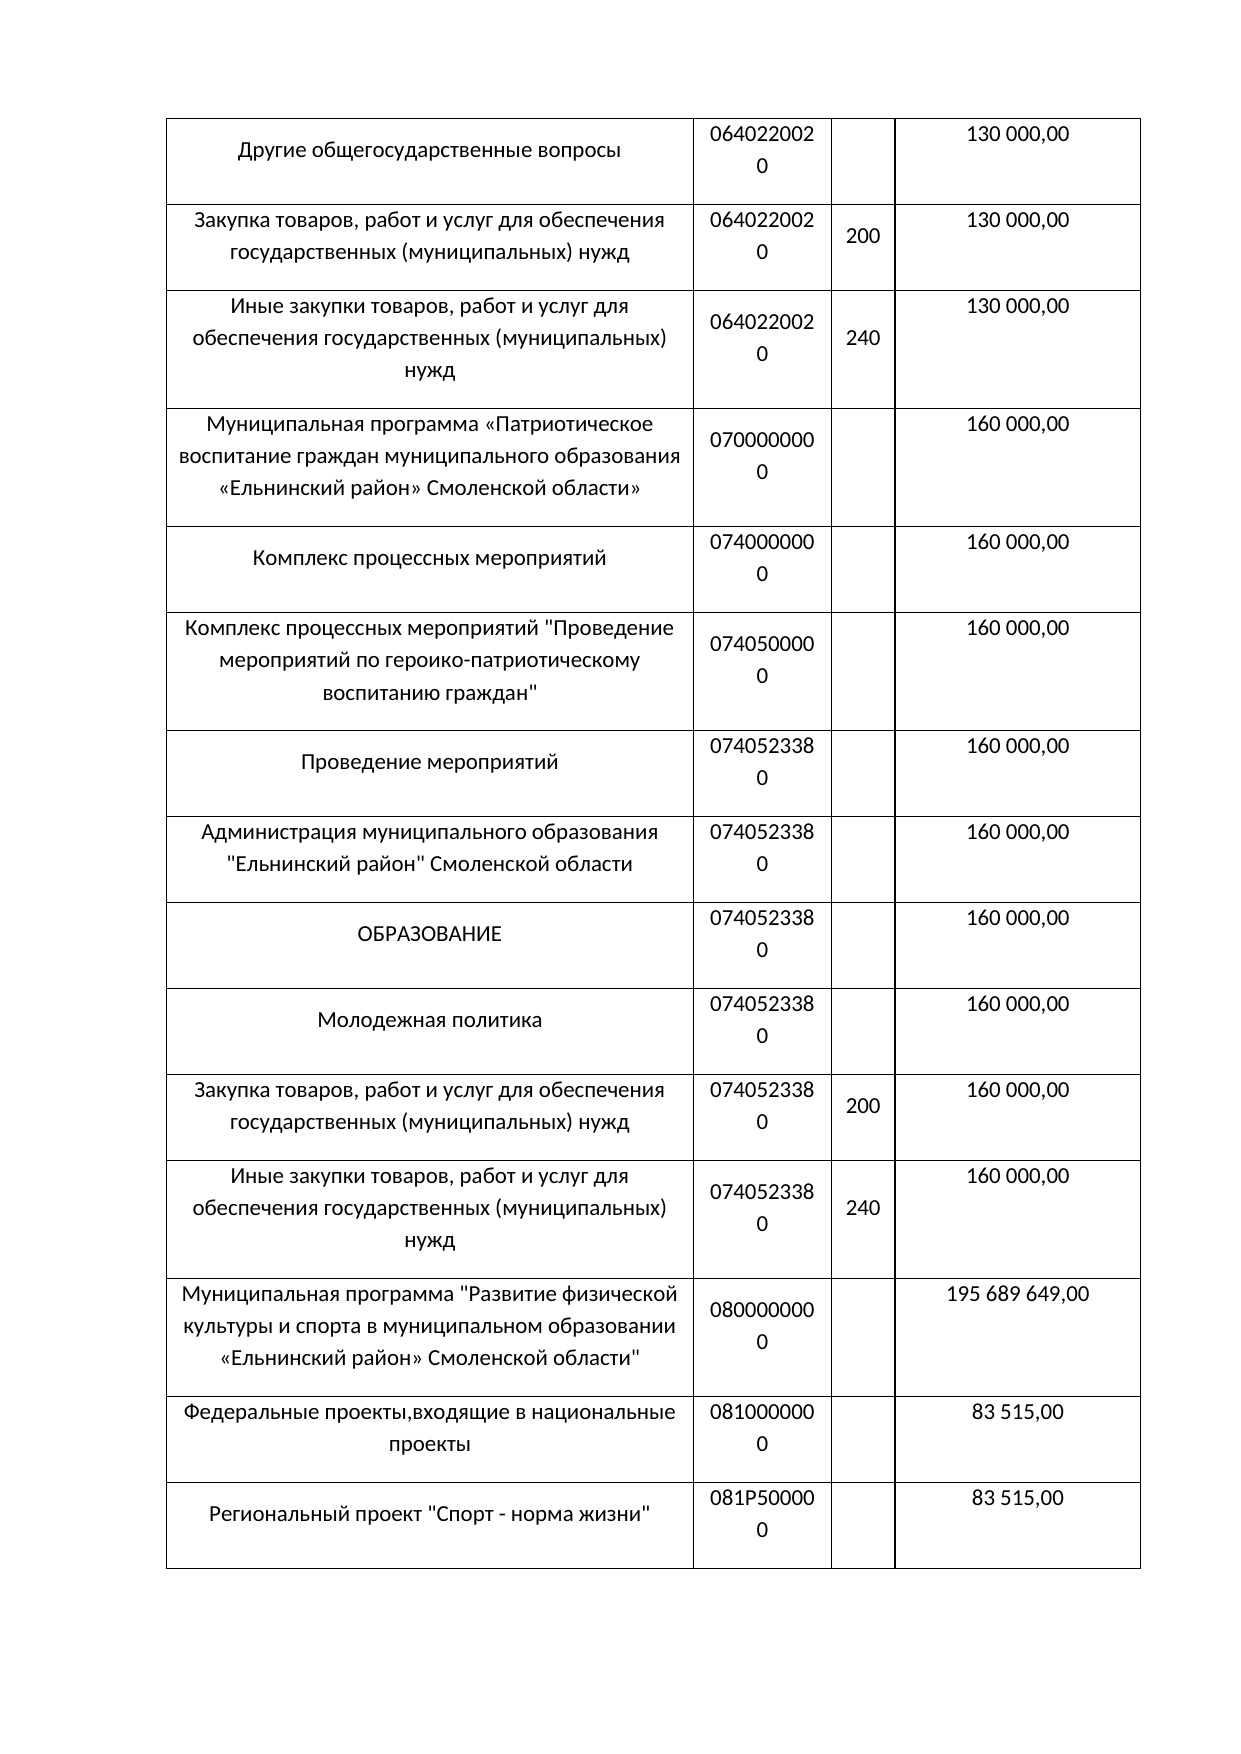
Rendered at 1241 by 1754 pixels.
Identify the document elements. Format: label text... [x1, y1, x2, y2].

table_cell 130 000,00 [896, 291, 1140, 408]
table_cell Муниципальная программа "Развитие физической культуры и спорта в муниципальном образовании «Ельнинский район» Смоленской области" [167, 1279, 693, 1396]
table_cell 0740523380 [694, 1161, 831, 1278]
table_cell 160 000,00 [896, 903, 1140, 988]
table_cell 195 689 649,00 [896, 1279, 1140, 1396]
table_cell [832, 989, 894, 1074]
table_cell 130 000,00 [896, 119, 1140, 204]
table_cell 0810000000 [694, 1397, 831, 1482]
table_cell Молодежная политика [167, 989, 693, 1074]
table_cell Иные закупки товаров, работ и услуг для обеспечения государственных (муниципальных) нужд [167, 1161, 693, 1278]
table_cell 0740000000 [694, 527, 831, 612]
table_cell [832, 731, 894, 816]
table_cell 0740523380 [694, 903, 831, 988]
table_cell 130 000,00 [896, 205, 1140, 290]
table_cell 240 [832, 291, 894, 408]
table_cell [832, 1279, 894, 1396]
table_cell Комплекс процессных мероприятий [167, 527, 693, 612]
table_cell ОБРАЗОВАНИЕ [167, 903, 693, 988]
table_cell 0740523380 [694, 1075, 831, 1160]
table_cell [832, 409, 894, 526]
table_cell [832, 817, 894, 902]
table_cell 160 000,00 [896, 409, 1140, 526]
table_cell 0640220020 [694, 291, 831, 408]
table_cell [832, 527, 894, 612]
table_cell 160 000,00 [896, 613, 1140, 730]
table_cell Региональный проект "Спорт - норма жизни" [167, 1483, 693, 1568]
table_cell Администрация муниципального образования "Ельнинский район" Смоленской области [167, 817, 693, 902]
table_cell [832, 119, 894, 204]
table_cell [832, 903, 894, 988]
table_cell 160 000,00 [896, 817, 1140, 902]
table_cell 0700000000 [694, 409, 831, 526]
table_cell 0740523380 [694, 817, 831, 902]
table_cell 200 [832, 205, 894, 290]
table_cell Проведение мероприятий [167, 731, 693, 816]
table_cell 160 000,00 [896, 1075, 1140, 1160]
table_cell Иные закупки товаров, работ и услуг для обеспечения государственных (муниципальных) нужд [167, 291, 693, 408]
table_cell Другие общегосударственные вопросы [167, 119, 693, 204]
table_cell 83 515,00 [896, 1397, 1140, 1482]
table_cell Комплекс процессных мероприятий "Проведение мероприятий по героико-патриотическому воспитанию граждан" [167, 613, 693, 730]
table_cell Закупка товаров, работ и услуг для обеспечения государственных (муниципальных) нужд [167, 205, 693, 290]
table_cell 081P500000 [694, 1483, 831, 1568]
table_cell Федеральные проекты,входящие в национальные проекты [167, 1397, 693, 1482]
table_cell Муниципальная программа «Патриотическое воспитание граждан муниципального образования «Ельнинский район» Смоленской области» [167, 409, 693, 526]
table_cell 160 000,00 [896, 1161, 1140, 1278]
table_cell 0800000000 [694, 1279, 831, 1396]
table_cell 0640220020 [694, 119, 831, 204]
table_cell Закупка товаров, работ и услуг для обеспечения государственных (муниципальных) нужд [167, 1075, 693, 1160]
table_cell 200 [832, 1075, 894, 1160]
table_cell 0740523380 [694, 731, 831, 816]
table_cell 83 515,00 [896, 1483, 1140, 1568]
table_cell 240 [832, 1161, 894, 1278]
table_cell 0740523380 [694, 989, 831, 1074]
table_cell 160 000,00 [896, 989, 1140, 1074]
table_cell [832, 613, 894, 730]
table_cell [832, 1397, 894, 1482]
table_cell 160 000,00 [896, 731, 1140, 816]
table_cell 0640220020 [694, 205, 831, 290]
table_cell [832, 1483, 894, 1568]
table_cell 160 000,00 [896, 527, 1140, 612]
table_cell 0740500000 [694, 613, 831, 730]
